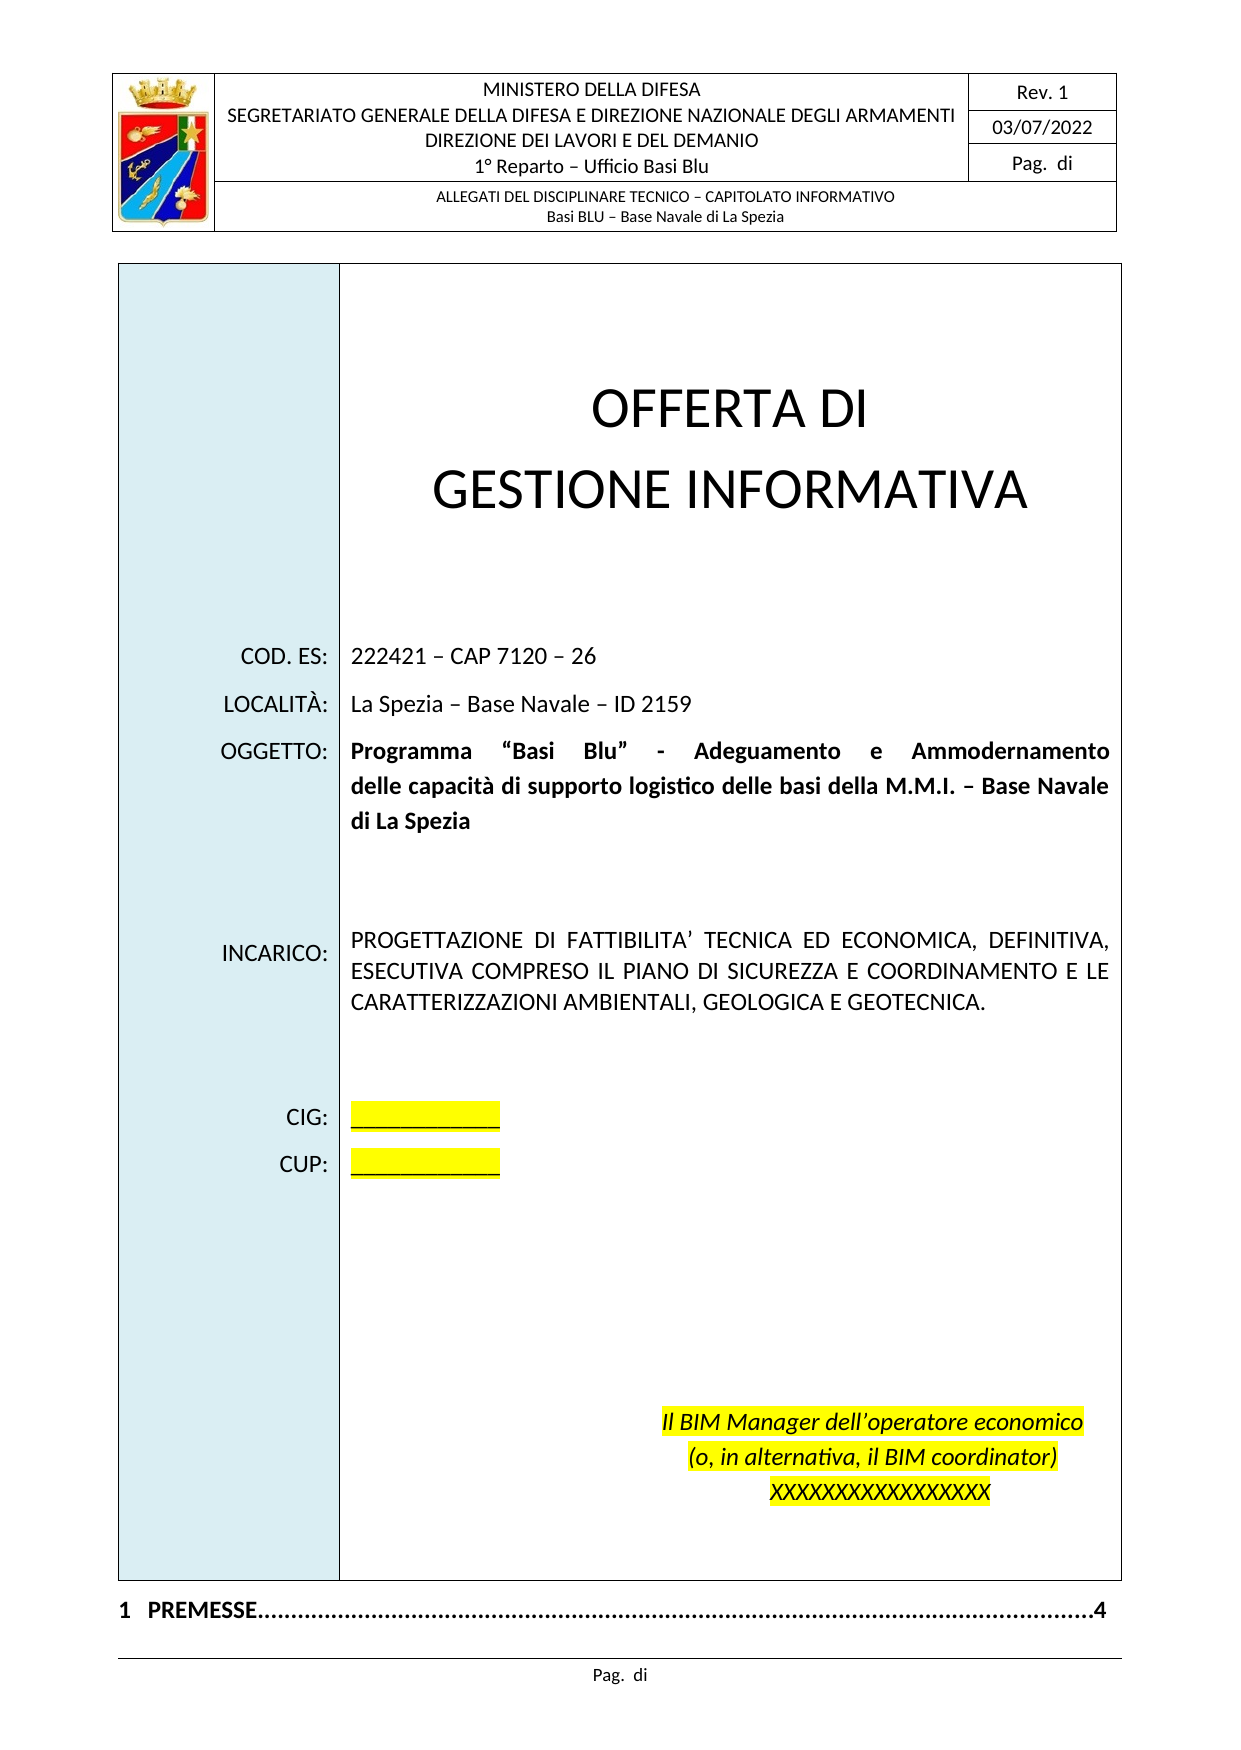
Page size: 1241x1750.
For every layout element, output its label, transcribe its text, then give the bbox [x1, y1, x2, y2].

table_cell PROGETTAZIONE DI FATTIBILITA’ TECNICA ED ECONOMICA, DEFINITIVA, ESECUTIVA COMPRESO IL PIANO DI SICUREZZA E COORDINAMENTO E LE CARATTERIZZAZIONI AMBIENTALI, GEOLOGICA E GEOTECNICA. [340, 912, 1121, 1101]
picture [118, 76, 209, 228]
table_cell Il BIM Manager dell’operatore economico (o, in alternativa, il BIM coordinator) XXXXXXXXXXXXXXXXX [340, 1196, 1121, 1580]
table_cell ____________ [340, 1148, 1121, 1196]
table_cell OGGETTO: [119, 735, 339, 912]
table_cell La Spezia – Base Navale – ID 2159 [340, 688, 1121, 735]
table_cell INCARICO: [119, 912, 339, 1101]
table_cell ____________ [340, 1101, 1121, 1148]
text 1 PREMESSE 4 [118, 1594, 1122, 1624]
table_cell [119, 1196, 339, 1580]
table_cell 222421 – CAP 7120 – 26 [340, 640, 1121, 688]
table_cell CUP: [119, 1148, 339, 1196]
table_header OFFERTA DI GESTIONE INFORMATIVA [340, 264, 1121, 640]
table_cell COD. ES: [119, 640, 339, 688]
table_cell LOCALITÀ: [119, 688, 339, 735]
table_header [119, 264, 339, 640]
table_cell CIG: [119, 1101, 339, 1148]
table_cell Programma “Basi Blu” - Adeguamento e Ammodernamento delle capacità di supporto logistico delle basi della M.M.I. – Base Navale di La Spezia [340, 735, 1121, 912]
